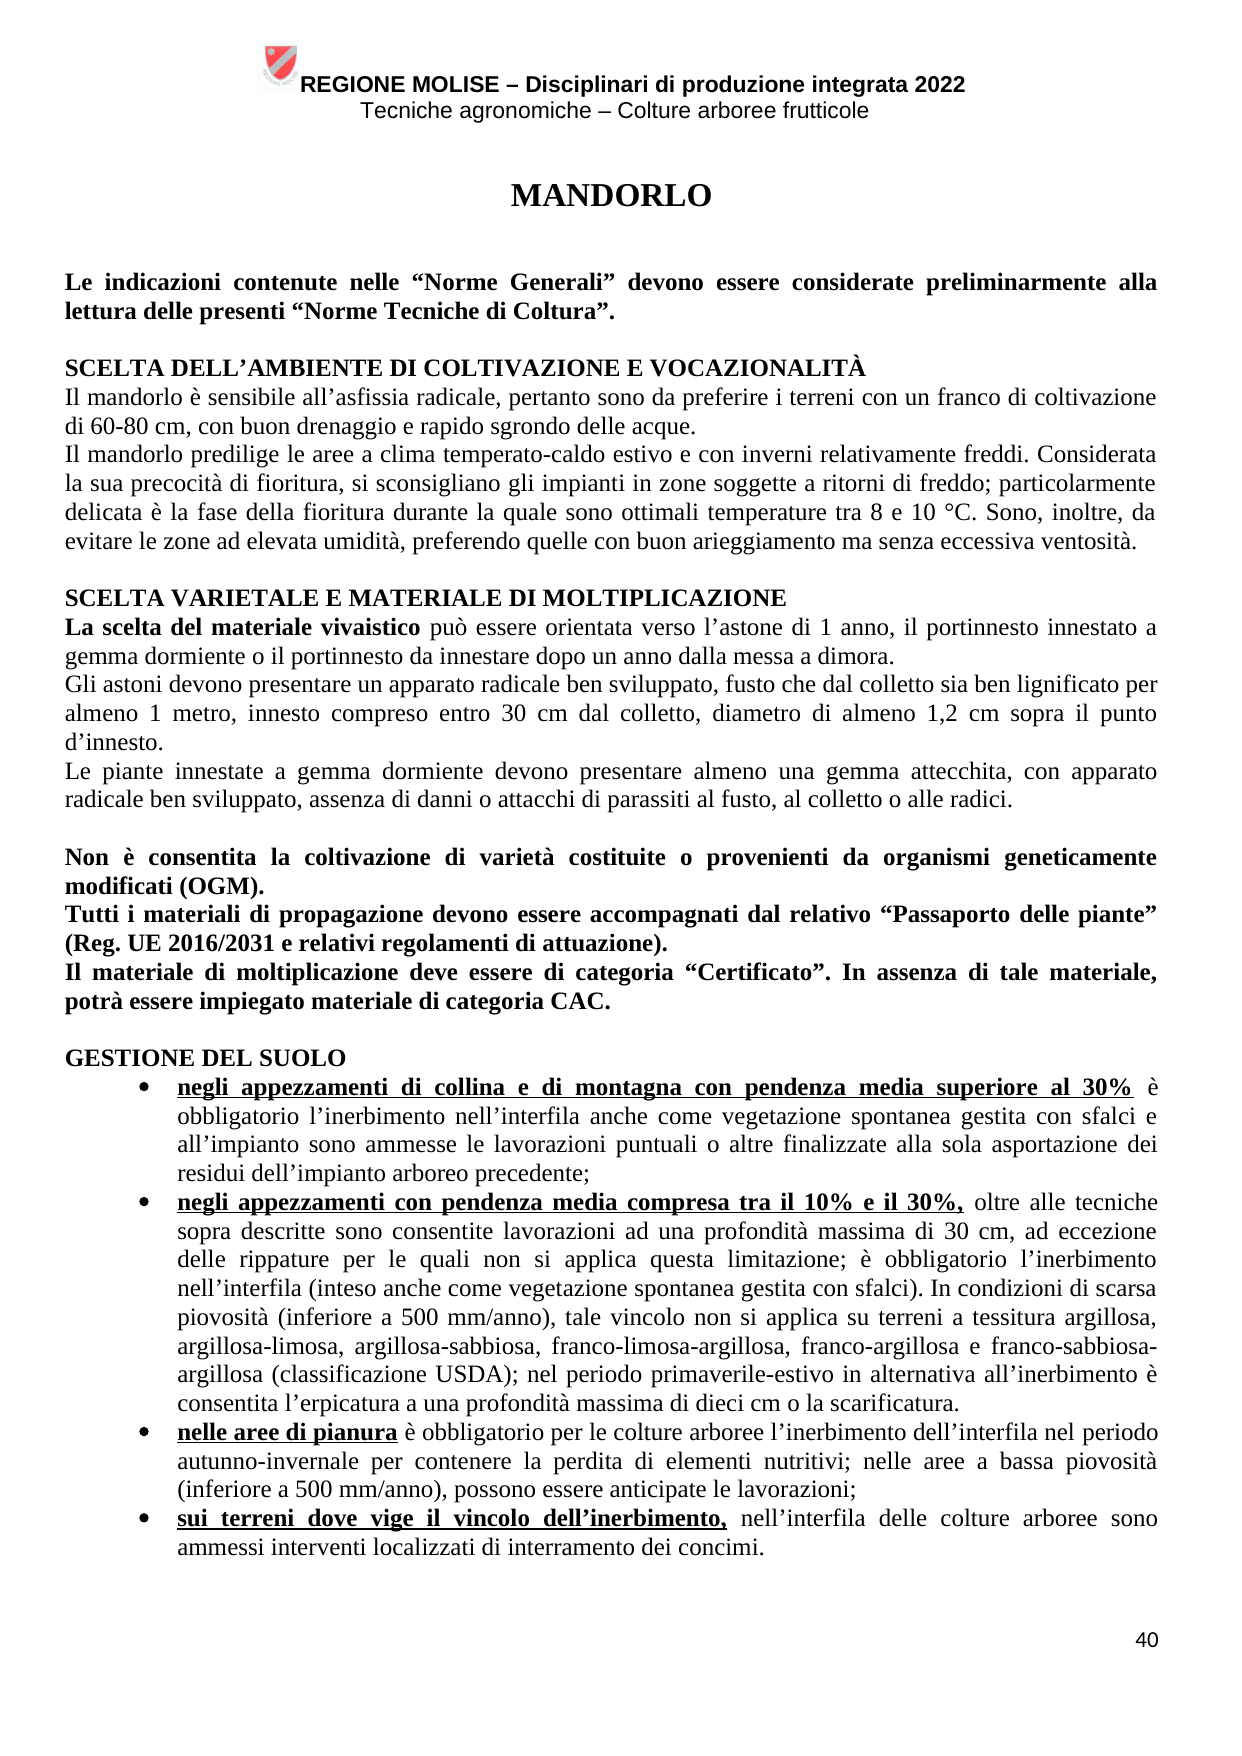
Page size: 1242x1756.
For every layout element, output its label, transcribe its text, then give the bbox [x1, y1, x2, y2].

text Le piante innestate a gemma dormiente devono presentare almeno una gemma attecchita, con apparato radicale ben sviluppato, assenza di danni o attacchi di parassiti al fusto, al colletto o alle radici. [64, 756, 1158, 813]
list sui terreni dove vige il vincolo dell’inerbimento, nell’interfila delle colture arboree sono ammessi interventi localizzati di interramento dei concimi. [139, 1503, 1158, 1561]
list negli appezzamenti con pendenza media compresa tra il 10% e il 30%, oltre alle tecniche sopra descritte sono consentite lavorazioni ad una profondità massima di 30 cm, ad eccezione delle rippature per le quali non si applica questa limitazione; è obbligatorio l’inerbimento nell’interfila (inteso anche come vegetazione spontanea gestita con sfalci). In condizioni di scarsa piovosità (inferiore a 500 mm/anno), tale vincolo non si applica su terreni a tessitura argillosa, argillosa-limosa, argillosa-sabbiosa, franco-limosa-argillosa, franco-argillosa e franco-sabbiosa- argillosa (classificazione USDA); nel periodo primaverile-estivo in alternativa all’inerbimento è consentita l’erpicatura a una profondità massima di dieci cm o la scarificatura. [139, 1187, 1158, 1417]
text Tutti i materiali di propagazione devono essere accompagnati dal relativo “Passaporto delle piante” (Reg. UE 2016/2031 e relativi regolamenti di attuazione). [64, 899, 1158, 957]
text Il mandorlo è sensibile all’asfissia radicale, pertanto sono da preferire i terreni con un franco di coltivazione di 60-80 cm, con buon drenaggio e rapido sgrondo delle acque. [64, 382, 1158, 439]
text Scelta dell’ambiente di coltivazione e vocazionalità [64, 353, 1158, 382]
text MANDORLO [64, 175, 1158, 213]
text Il materiale di moltiplicazione deve essere di categoria “Certificato”. In assenza di tale materiale, potrà essere impiegato materiale di categoria CAC. [64, 957, 1158, 1014]
text Scelta varietale e materiale di moltiplicazione [64, 583, 1158, 612]
list nelle aree di pianura è obbligatorio per le colture arboree l’inerbimento dell’interfila nel periodo autunno-invernale per contenere la perdita di elementi nutritivi; nelle aree a bassa piovosità (inferiore a 500 mm/anno), possono essere anticipate le lavorazioni; [139, 1417, 1158, 1503]
text Le indicazioni contenute nelle “Norme Generali” devono essere considerate preliminarmente alla lettura delle presenti “Norme Tecniche di Coltura”. [64, 267, 1158, 324]
text Non è consentita la coltivazione di varietà costituite o provenienti da organismi geneticamente modificati (OGM). [64, 842, 1158, 899]
text La scelta del materiale vivaistico può essere orientata verso l’astone di 1 anno, il portinnesto innestato a gemma dormiente o il portinnesto da innestare dopo un anno dalla messa a dimora. [64, 612, 1158, 669]
text Gestione del suolo [64, 1043, 1158, 1072]
text Gli astoni devono presentare un apparato radicale ben sviluppato, fusto che dal colletto sia ben lignificato per almeno 1 metro, innesto compreso entro 30 cm dal colletto, diametro di almeno 1,2 cm sopra il punto d’innesto. [64, 669, 1158, 756]
text Il mandorlo predilige le aree a clima temperato-caldo estivo e con inverni relativamente freddi. Considerata la sua precocità di fioritura, si sconsigliano gli impianti in zone soggette a ritorni di freddo; particolarmente delicata è la fase della fioritura durante la quale sono ottimali temperature tra 8 e 10 °C. Sono, inoltre, da evitare le zone ad elevata umidità, preferendo quelle con buon arieggiamento ma senza eccessiva ventosità. [64, 439, 1158, 554]
list negli appezzamenti di collina e di montagna con pendenza media superiore al 30% è obbligatorio l’inerbimento nell’interfila anche come vegetazione spontanea gestita con sfalci e all’impianto sono ammesse le lavorazioni puntuali o altre finalizzate alla sola asportazione dei residui dell’impianto arboreo precedente; [139, 1072, 1158, 1187]
